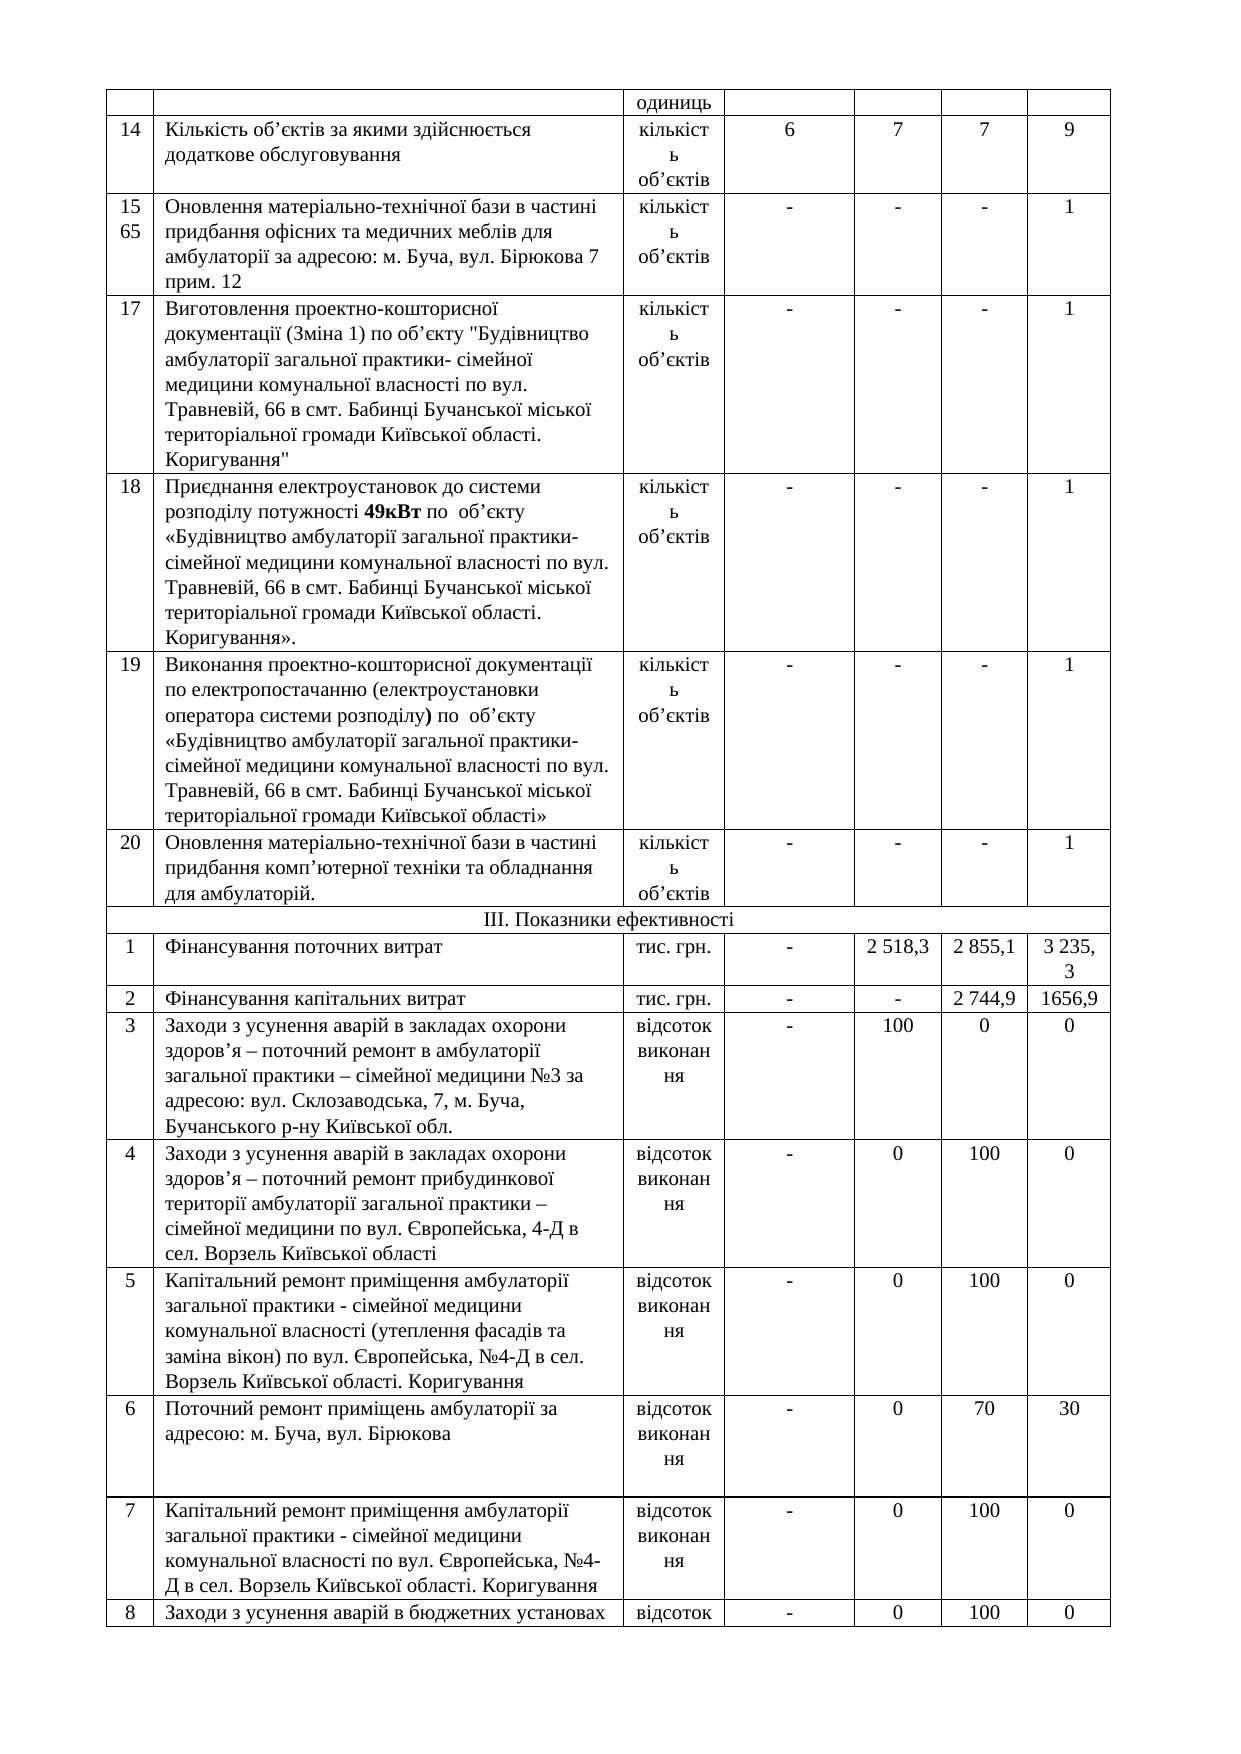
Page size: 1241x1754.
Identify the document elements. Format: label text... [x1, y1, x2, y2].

table_cell 0 [1028, 1013, 1110, 1139]
table_cell кількість об’єктів [624, 474, 724, 651]
table_cell 5 [942, 90, 1027, 115]
table_cell 1 [1028, 474, 1110, 651]
table_cell тис. грн. [624, 934, 724, 985]
table_cell Заходи з усунення аварій в закладах охорони здоров’я – поточний ремонт в амбулаторії загальної практики – сімейної медицини №3 за адресою: вул. Склозаводська, 7, м. Буча, Бучанського р-ну Київської обл. [154, 1013, 623, 1139]
table_cell - [725, 1600, 854, 1626]
table_cell 100 [942, 1268, 1027, 1394]
table_cell - [725, 652, 854, 829]
table_cell 100 [855, 1013, 941, 1139]
table_cell кількість об’єктів [624, 116, 724, 193]
table_cell - [942, 194, 1027, 295]
table_cell Фінансування капітальних витрат [154, 986, 623, 1012]
table_cell - [725, 296, 854, 473]
table_cell - [855, 194, 941, 295]
table_cell 100 [942, 1140, 1027, 1267]
table_cell - [725, 830, 854, 906]
table_cell відсоток виконання [624, 1013, 724, 1139]
table_cell 1 [855, 90, 941, 115]
table_cell відсоток виконання [624, 1268, 724, 1394]
table_cell 0 [855, 1140, 941, 1267]
table_cell - [725, 90, 854, 115]
table_cell ІІІ. Показники ефективності [107, 907, 1110, 933]
table_cell - [855, 474, 941, 651]
table_cell відсоток виконання [624, 1396, 724, 1496]
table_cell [154, 1600, 623, 1626]
table_cell - [855, 986, 941, 1012]
table_cell 7 [107, 1498, 153, 1599]
table_cell Капітальний ремонт приміщення амбулаторії загальної практики - сімейної медицини комунальної власності по вул. Європейська, №4-Д в сел. Ворзель Київської області. Коригування [154, 1498, 623, 1599]
table_cell - [725, 986, 854, 1012]
table_cell 1 [1028, 194, 1110, 295]
table_cell 2 744,9 [942, 986, 1027, 1012]
table_cell 0 [1028, 1498, 1110, 1599]
table_cell 5 [107, 1268, 153, 1394]
table_cell - [725, 194, 854, 295]
table_cell - [855, 830, 941, 906]
table_cell Виготовлення проектно-кошторисної документації (Зміна 1) по об’єкту "Будівництво амбулаторії загальної практики- сімейної медицини комунальної власності по вул. Травневій, 66 в смт. Бабинці Бучанської міської територіальної громади Київської області. Коригування" [154, 296, 623, 473]
table_cell - [725, 1268, 854, 1394]
table_cell 9 [1028, 116, 1110, 193]
table_cell кількість одиниць [624, 90, 724, 115]
table_cell - [855, 652, 941, 829]
table_cell 0 [1028, 1268, 1110, 1394]
table_cell 1 [1028, 830, 1110, 906]
table_cell 13 [107, 90, 153, 115]
table_cell - [725, 474, 854, 651]
table_cell 4 [107, 1140, 153, 1267]
table_cell 2 855,1 [942, 934, 1027, 985]
table_cell Кількість об’єктів за якими здійснюється додаткове обслуговування [154, 116, 623, 193]
table_cell кількість об’єктів [624, 194, 724, 295]
table_cell 2 [107, 986, 153, 1012]
table_cell - [942, 652, 1027, 829]
table_cell кількість об’єктів [624, 830, 724, 906]
table_cell 0 [855, 1600, 941, 1626]
table_cell Капітальний ремонт приміщення амбулаторії загальної практики - сімейної медицини комунальної власності (утеплення фасадів та заміна вікон) по вул. Європейська, №4-Д в сел. Ворзель Київської області. Коригування [154, 1268, 623, 1394]
table_cell 1 [1028, 652, 1110, 829]
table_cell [154, 90, 623, 115]
table_cell 0 [1028, 1600, 1110, 1626]
table_cell 17 [107, 296, 153, 473]
table_cell кількість об’єктів [624, 296, 724, 473]
table_cell кількість об’єктів [624, 652, 724, 829]
table_cell 18 [107, 474, 153, 651]
table_cell відсоток виконання [624, 1600, 724, 1626]
table_cell Виконання проектно-кошторисної документації по електропостачанню (електроустановки оператора системи розподілу) по об’єкту «Будівництво амбулаторії загальної практики-сімейної медицини комунальної власності по вул. Травневій, 66 в смт. Бабинці Бучанської міської територіальної громади Київської області» [154, 652, 623, 829]
table_cell - [725, 1013, 854, 1139]
table_cell тис. грн. [624, 986, 724, 1012]
table_cell 1656,9 [1028, 986, 1110, 1012]
table_cell 2 518,3 [855, 934, 941, 985]
table_cell 3 [107, 1013, 153, 1139]
table_cell - [725, 1396, 854, 1496]
table_cell 70 [942, 1396, 1027, 1496]
table_cell 0 [1028, 1140, 1110, 1267]
table_cell 1 [1028, 296, 1110, 473]
table_cell 1565 [107, 194, 153, 295]
table_cell - [942, 474, 1027, 651]
table_cell 7 [855, 116, 941, 193]
table_cell відсоток виконання [624, 1498, 724, 1599]
table_cell 100 [942, 1600, 1027, 1626]
table_cell 3 235,3 [1028, 934, 1110, 985]
table_cell 1 [107, 934, 153, 985]
table_cell 8 [107, 1600, 153, 1626]
table_cell 14 [107, 116, 153, 193]
table_cell 6 [107, 1396, 153, 1496]
table_cell - [725, 1498, 854, 1599]
table_cell - [855, 296, 941, 473]
table_cell Фінансування поточних витрат [154, 934, 623, 985]
table_cell 20 [107, 830, 153, 906]
table_cell - [942, 296, 1027, 473]
table_cell 0 [855, 1396, 941, 1496]
table_cell Приєднання електроустановок до системи розподілу потужності 49кВт по об’єкту «Будівництво амбулаторії загальної практики-сімейної медицини комунальної власності по вул. Травневій, 66 в смт. Бабинці Бучанської міської територіальної громади Київської області. Коригування». [154, 474, 623, 651]
table_cell - [725, 1140, 854, 1267]
table_cell Оновлення матеріально-технічної бази в частині придбання офісних та медичних меблів для амбулаторії за адресою: м. Буча, вул. Бірюкова 7 прим. 12 [154, 194, 623, 295]
table_cell 30 [1028, 1396, 1110, 1496]
table_cell відсоток виконання [624, 1140, 724, 1267]
table_cell 0 [855, 1498, 941, 1599]
table_cell Оновлення матеріально-технічної бази в частині придбання комп’ютерної техніки та обладнання для амбулаторій. [154, 830, 623, 906]
table_cell 6 [725, 116, 854, 193]
table_cell 100 [942, 1498, 1027, 1599]
table_cell Поточний ремонт приміщень амбулаторії за адресою: м. Буча, вул. Бірюкова [154, 1396, 623, 1496]
table_cell - [1028, 90, 1110, 115]
table_cell 0 [942, 1013, 1027, 1139]
table_cell 7 [942, 116, 1027, 193]
table_cell 0 [855, 1268, 941, 1394]
table_cell - [725, 934, 854, 985]
table_cell Заходи з усунення аварій в закладах охорони здоров’я – поточний ремонт прибудинкової території амбулаторії загальної практики – сімейної медицини по вул. Європейська, 4-Д в сел. Ворзель Київської області [154, 1140, 623, 1267]
table_cell 19 [107, 652, 153, 829]
table_cell - [942, 830, 1027, 906]
